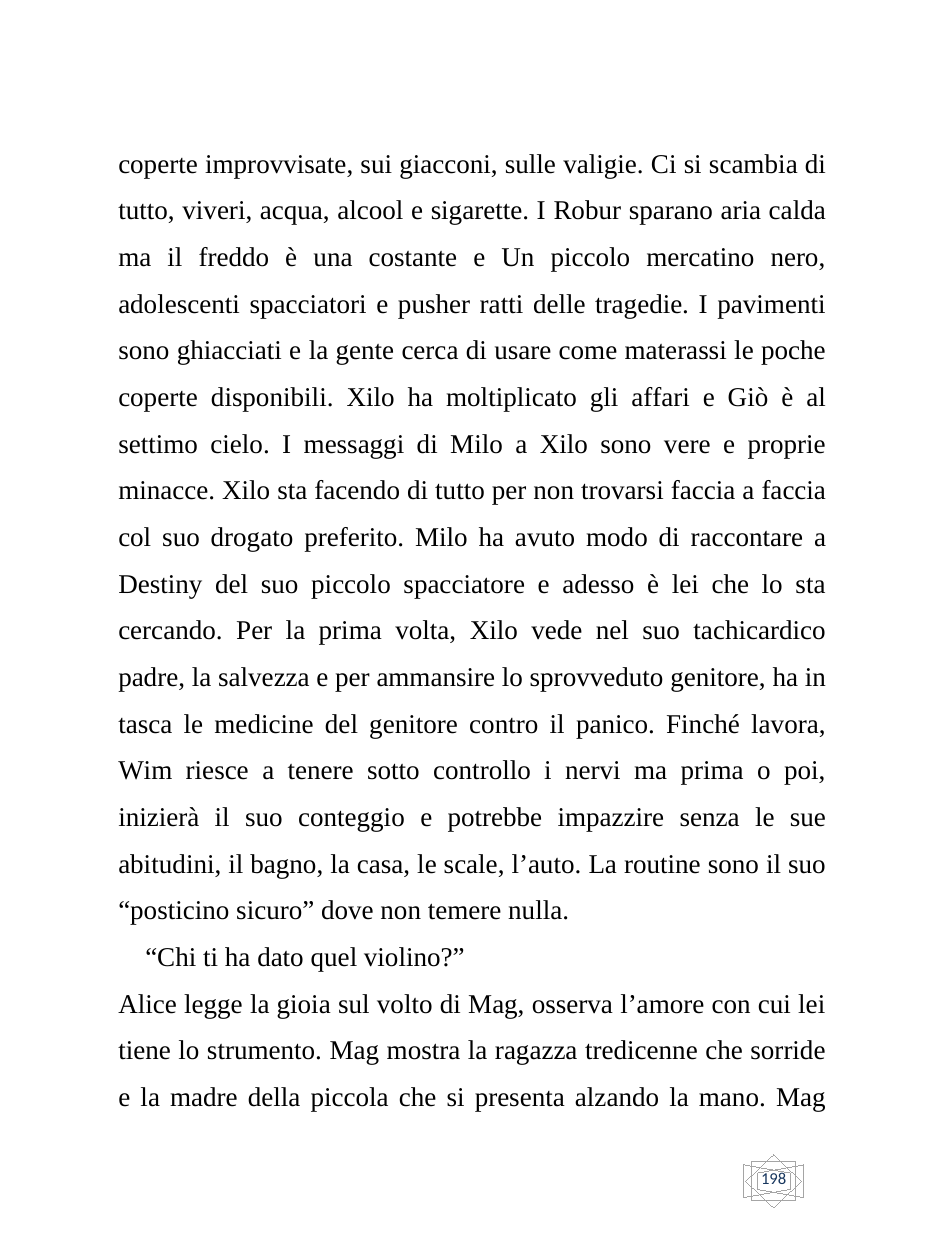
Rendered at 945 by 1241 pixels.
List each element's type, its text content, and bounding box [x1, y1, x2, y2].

text “Chi ti ha dato quel violino?” [118, 941, 827, 972]
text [118, 988, 827, 1112]
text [118, 148, 827, 926]
